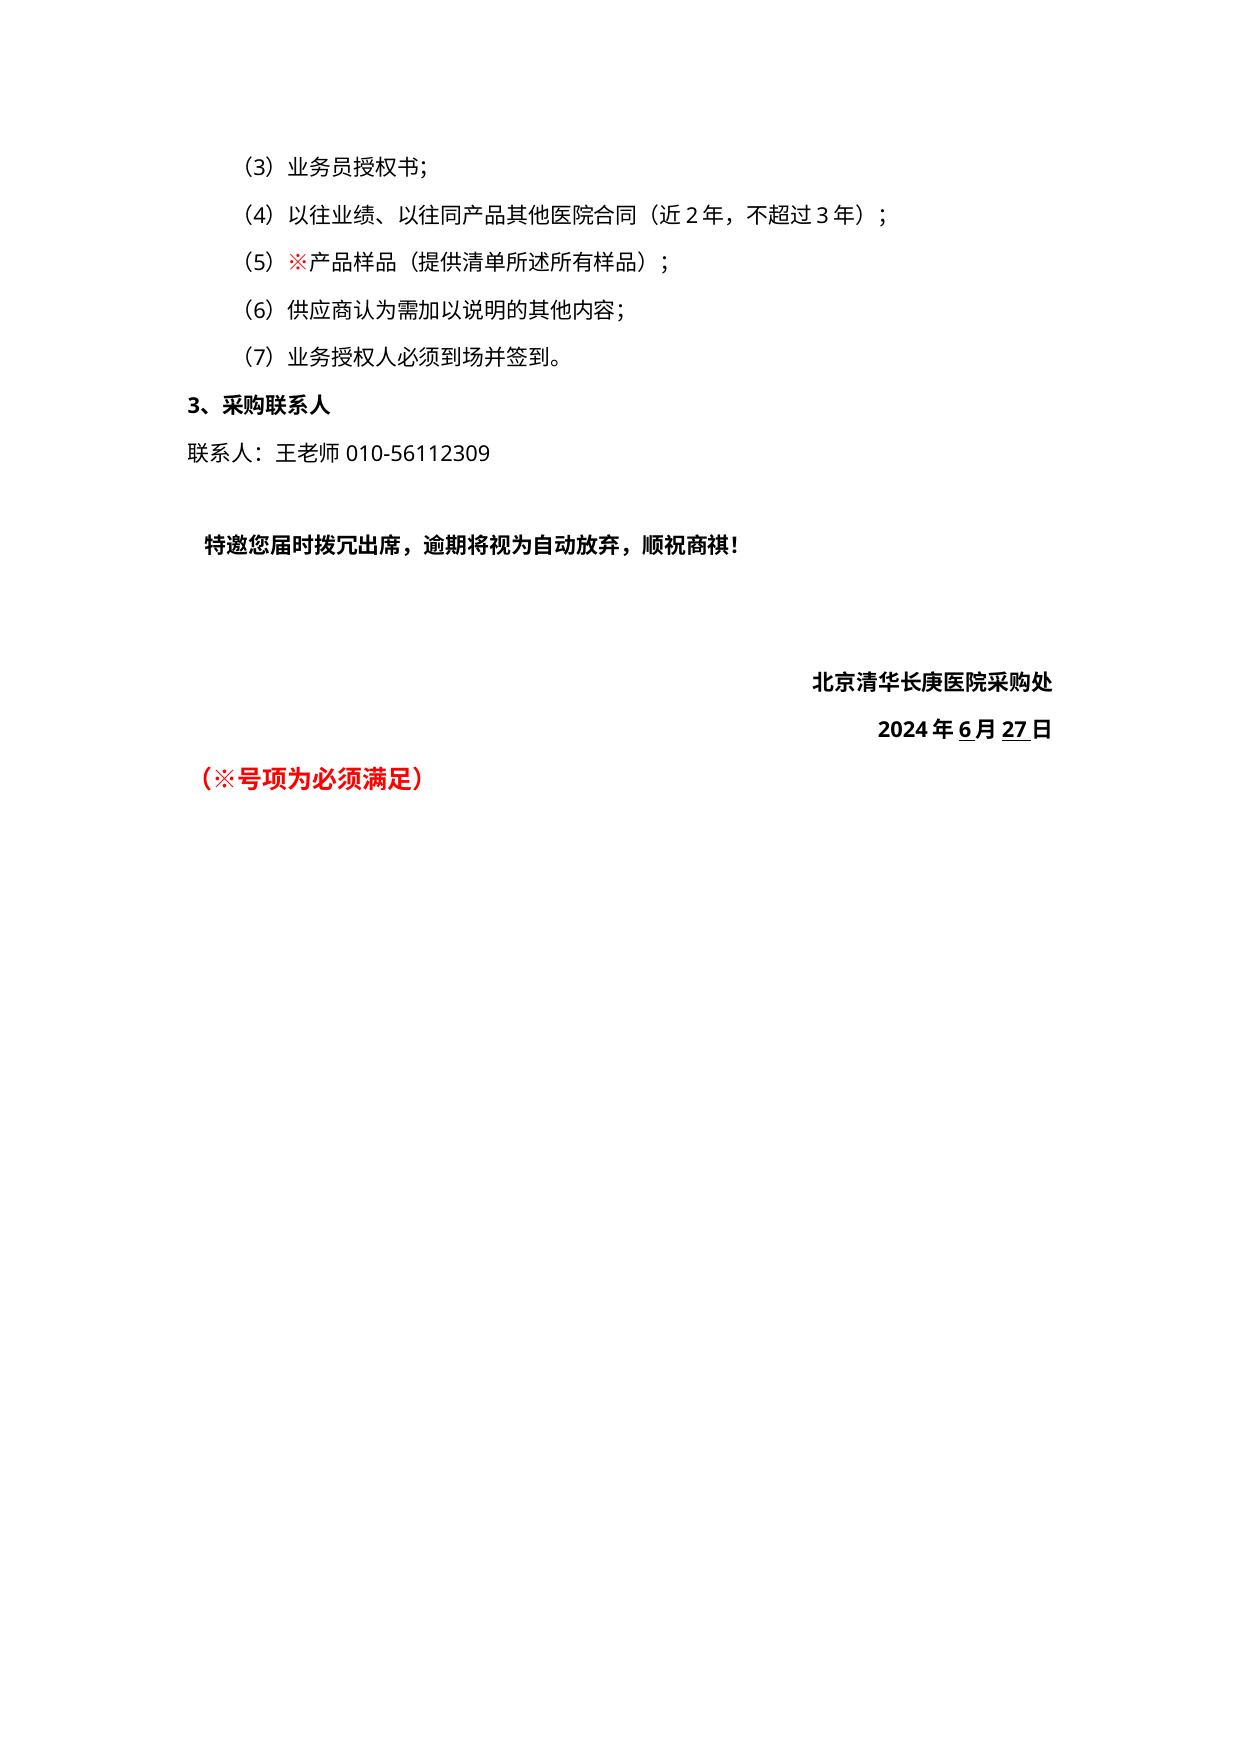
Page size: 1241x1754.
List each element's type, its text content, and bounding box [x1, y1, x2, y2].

list 联系人：王老师 010-56112309 [187, 436, 1053, 467]
list （4）以往业绩、以往同产品其他医院合同（近2年，不超过3年）； [187, 198, 1053, 229]
list 特邀您届时拨冗出席，逾期将视为自动放弃，顺祝商祺！ [187, 528, 1053, 560]
text （※号项为必须满足） [187, 760, 1053, 796]
list （7）业务授权人必须到场并签到。 [187, 340, 1053, 372]
list （6）供应商认为需加以说明的其他内容； [187, 293, 1053, 324]
list 采购联系人 [187, 388, 1053, 420]
list （5）※产品样品（提供清单所述所有样品）； [187, 245, 1053, 277]
list （3）业务员授权书； [187, 150, 1053, 182]
text 北京清华长庚医院采购处 [187, 665, 1053, 697]
text 2024年6月27日 [187, 712, 1053, 744]
